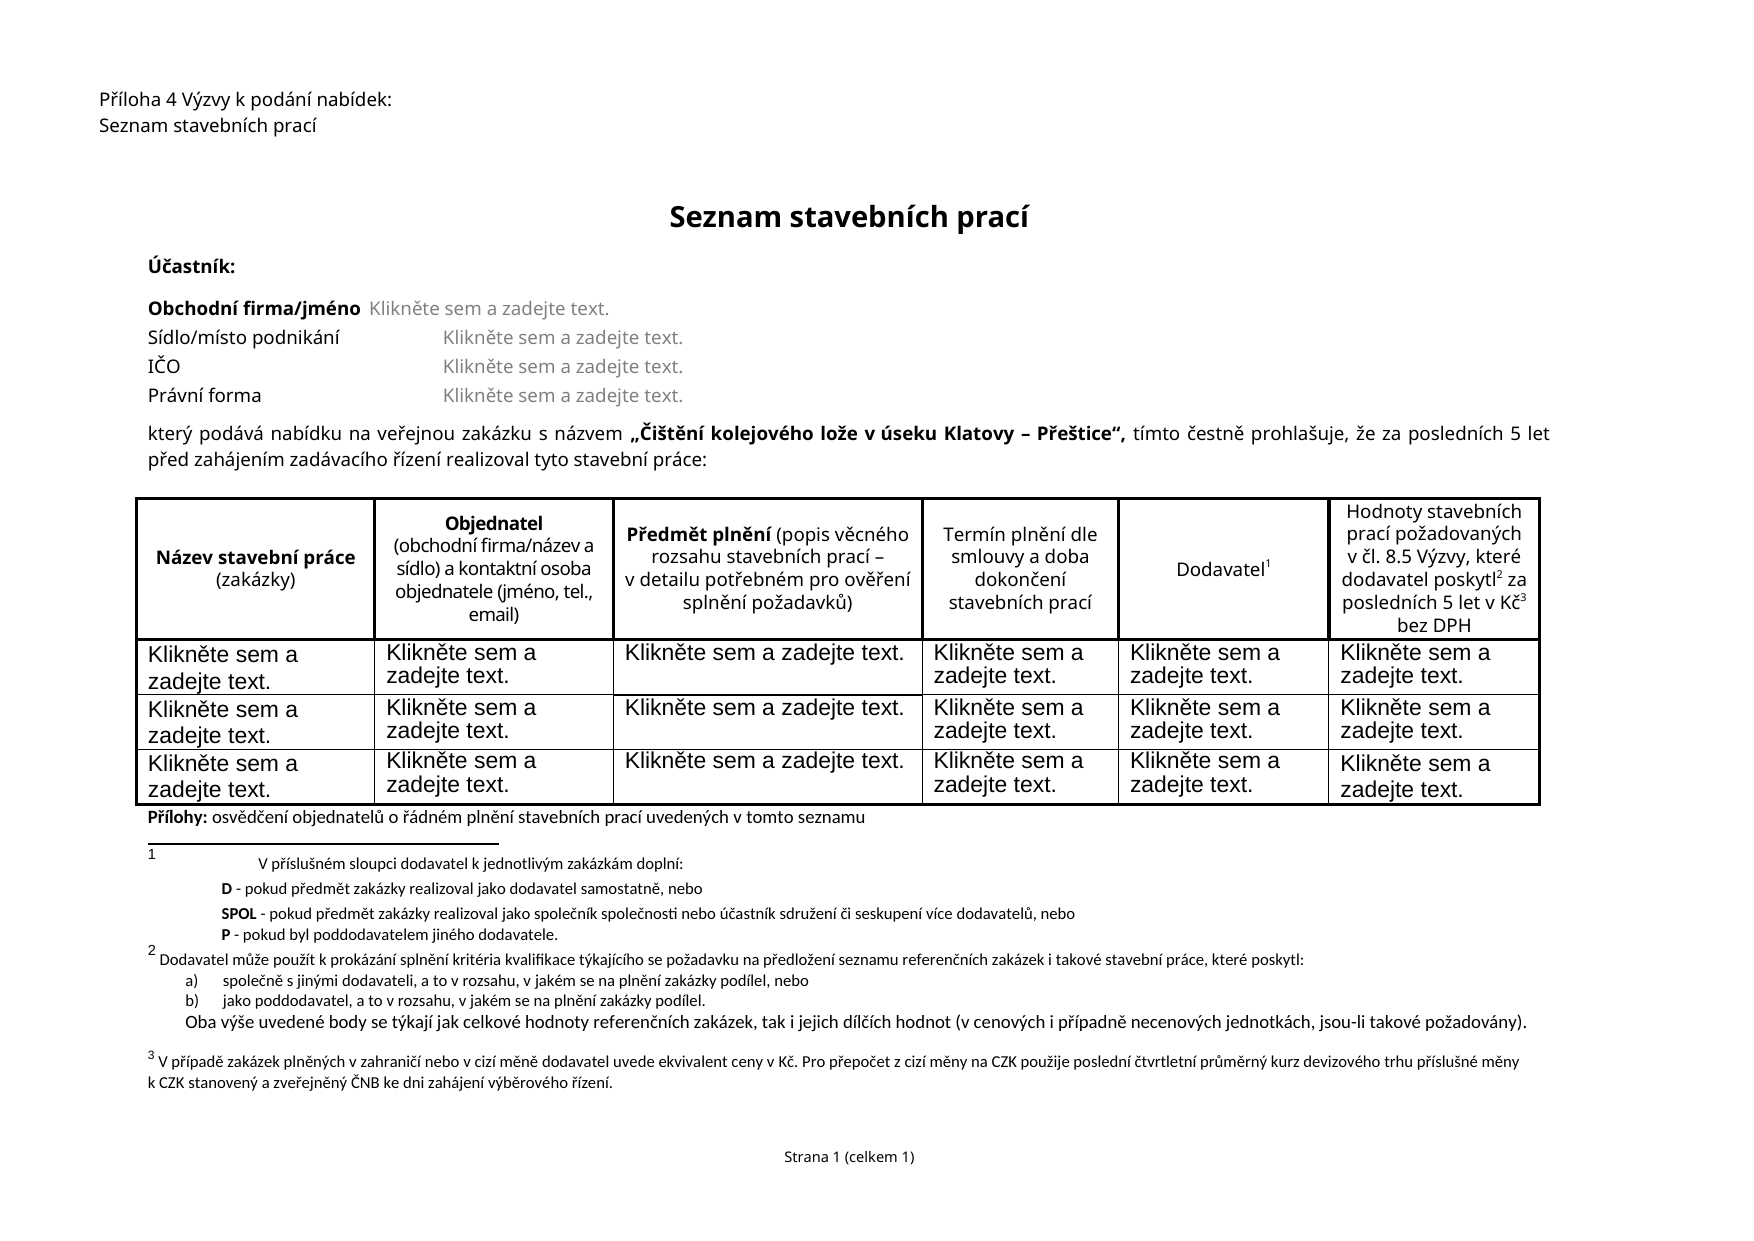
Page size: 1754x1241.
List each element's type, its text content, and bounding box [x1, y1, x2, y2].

text Přílohy: osvědčení objednatelů o řádném plnění stavebních prací uvedených v tomto seznamu [148, 806, 1551, 828]
text Obchodní firma/jméno [148, 292, 1551, 321]
text Účastník: [148, 249, 1551, 279]
table_header Předmět plnění (popis věcného rozsahu stavebních prací – v detailu potřebném pro ověření splnění požadavků) [615, 500, 921, 638]
table_header Název stavební práce (zakázky) [138, 500, 373, 638]
table_header Dodavatel [1120, 500, 1327, 638]
table_header Hodnoty stavebních prací požadovaných v čl. 8.5 Výzvy, které dodavatel poskytl za posledních 5 let v Kč bez DPH [1331, 500, 1538, 638]
table_header Objednatel (obchodní firma/název a sídlo) a kontaktní osoba objednatele (jméno, tel., email) [376, 500, 612, 638]
title Seznam stavebních prací [148, 196, 1551, 236]
text Právní forma [148, 379, 1551, 408]
table_header Termín plnění dle smlouvy a doba dokončení stavebních prací [924, 500, 1117, 638]
text Sídlo/místo podnikání [148, 321, 1551, 350]
text IČO [148, 350, 1551, 379]
text který podává nabídku na veřejnou zakázku s názvem „Čištění kolejového lože v úseku Klatovy – Přeštice“, tímto čestně prohlašuje, že za posledních 5 let před zahájením zadávacího řízení realizoval tyto stavební práce: [148, 420, 1551, 471]
